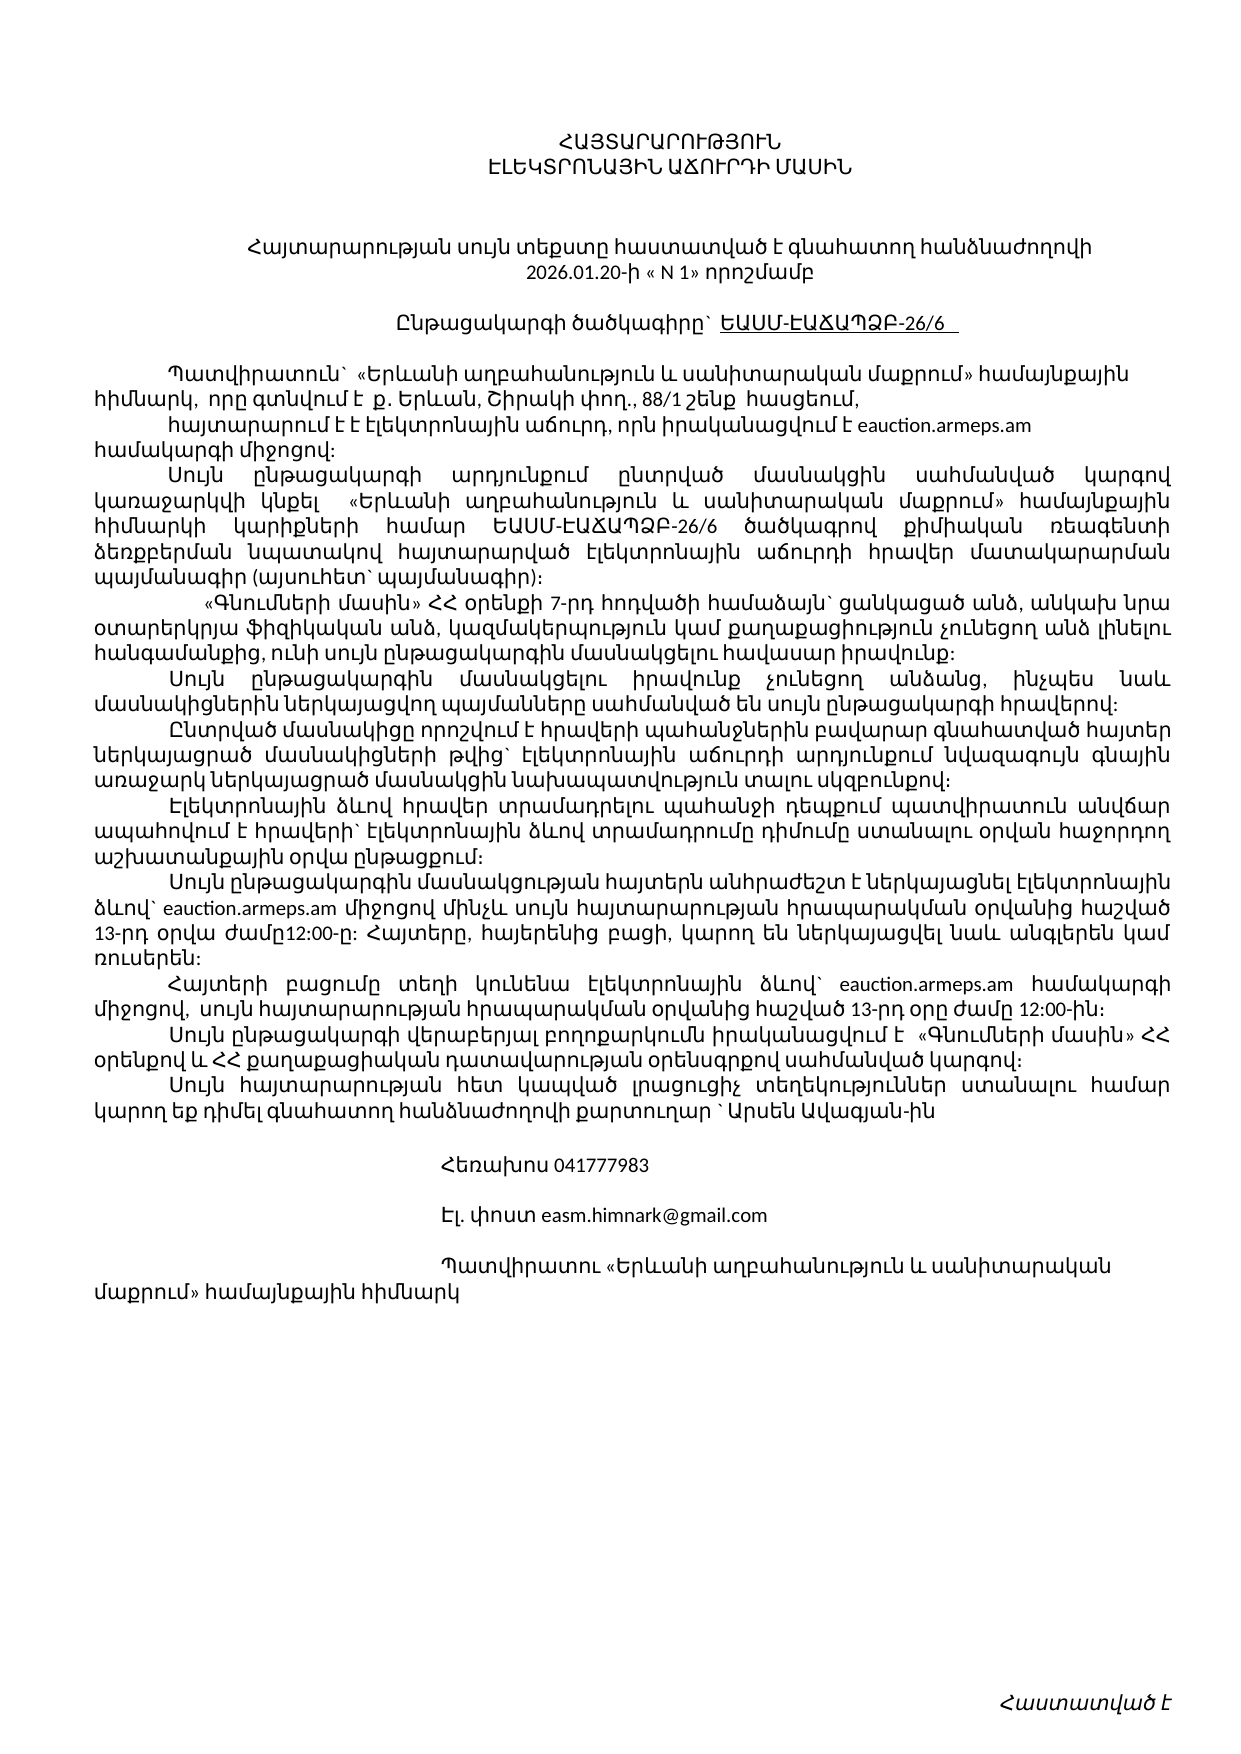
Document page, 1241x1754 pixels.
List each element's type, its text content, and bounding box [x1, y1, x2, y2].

text Հեռախոս 041777983 [94, 1152, 1171, 1177]
text Էլ. փոստ easm.himnark@gmail.com [94, 1203, 1171, 1228]
text 2026.01.20 -ի « N 1» որոշմամբ [94, 259, 1171, 285]
text Պատվիրատու «Երևանի աղբահանություն և սանիտարական մաքրում» համայնքային հիմնարկ [94, 1253, 1171, 1304]
text Սույն ընթացակարգի արդյունքում ընտրված մասնակցին սահմանված կարգով կառաջարկվի կնքել «Երևանի աղբահանություն և սանիտարական մաքրում» համայնքային հիմնարկի կարիքների համար ԵԱՍՄ-ԷԱՃԱՊՁԲ-26/6 ծածկագրով քիմիական ռեագենտի ձեռքբերման նպատակով հայտարարված էլեկտրոնային աճուրդի հրավեր մատակարարման պայմանագիր (այսուհետ` պայմանագիր)։ [94, 463, 1171, 590]
text Էլեկտրոնային ձևով հրավեր տրամադրելու պահանջի դեպքում պատվիրատուն անվճար ապահովում է հրավերի` էլեկտրոնային ձևով տրամադրումը դիմումը ստանալու օրվան հաջորդող աշխատանքային օրվա ընթացքում։ [94, 793, 1171, 869]
text ԷԼԵԿՏՐՈՆԱՅԻՆ ԱՃՈՒՐԴԻ ՄԱՍԻՆ [94, 154, 1171, 180]
text Սույն ընթացակարգի վերաբերյալ բողոքարկումն իրականացվում է «Գնումների մասին» ՀՀ օրենքով և ՀՀ քաղաքացիական դատավարության օրենսգրքով սահմանված կարգով։ [94, 1022, 1171, 1073]
text Հաստատված է [94, 1690, 1171, 1716]
text Սույն ընթացակարգին մասնակցելու իրավունք չունեցող անձանց, ինչպես նաև մասնակիցներին ներկայացվող պայմանները սահմանված են սույն ընթացակարգի հրավերով: [94, 666, 1171, 717]
text հայտարարում է է էլեկտրոնային աճուրդ, որն իրականացվում է eauction.armeps.am համակարգի միջոցով: [94, 412, 1171, 463]
text Հայտերի բացումը տեղի կունենա էլեկտրոնային ձևով` eauction.armeps.am համակարգի միջոցով, սույն հայտարարության հրապարակման օրվանից հաշված 13-րդ օրը ժամը 12:00-ին։ [94, 971, 1171, 1022]
text Ընտրված մասնակիցը որոշվում է հրավերի պահանջներին բավարար գնահատված հայտեր ներկայացրած մասնակիցների թվից` էլեկտրոնային աճուրդի արդյունքում նվազագույն գնային առաջարկ ներկայացրած մասնակցին նախապատվություն տալու սկզբունքով։ [94, 717, 1171, 793]
text Ընթացակարգի ծածկագիրը` ԵԱՍՄ-ԷԱՃԱՊՁԲ-26/6 [94, 310, 1171, 336]
text ՀԱՅՏԱՐԱՐՈՒԹՅՈՒՆ [94, 129, 1171, 154]
text Պատվիրատուն` «Երևանի աղբահանություն և սանիտարական մաքրում» համայնքային հիմնարկ, որը գտնվում է ք․ Երևան, Շիրակի փող., 88/1 շենք հասցեում, [94, 361, 1171, 412]
text «Գնումների մասին» ՀՀ օրենքի 7-րդ հոդվածի համաձայն` ցանկացած անձ, անկախ նրա օտարերկրյա ֆիզիկական անձ, կազմակերպություն կամ քաղաքացիություն չունեցող անձ լինելու հանգամանքից, ունի սույն ընթացակարգին մասնակցելու հավասար իրավունք: [94, 590, 1171, 666]
text Հայտարարության սույն տեքստը հաստատված է գնահատող հանձնաժողովի [94, 234, 1171, 259]
text Սույն հայտարարության հետ կապված լրացուցիչ տեղեկություններ ստանալու համար կարող եք դիմել գնահատող հանձնաժողովի քարտուղար ` Արսեն Ավագյան-ին [94, 1073, 1171, 1123]
text Սույն ընթացակարգին մասնակցության հայտերն անհրաժեշտ է ներկայացնել էլեկտրոնային ձևով` eauction.armeps.am միջոցով մինչև սույն հայտարարության հրապարակման օրվանից հաշված 13-րդ օրվա ժամը12:00-ը: Հայտերը, հայերենից բացի, կարող են ներկայացվել նաև անգլերեն կամ ռուսերեն: [94, 869, 1171, 971]
